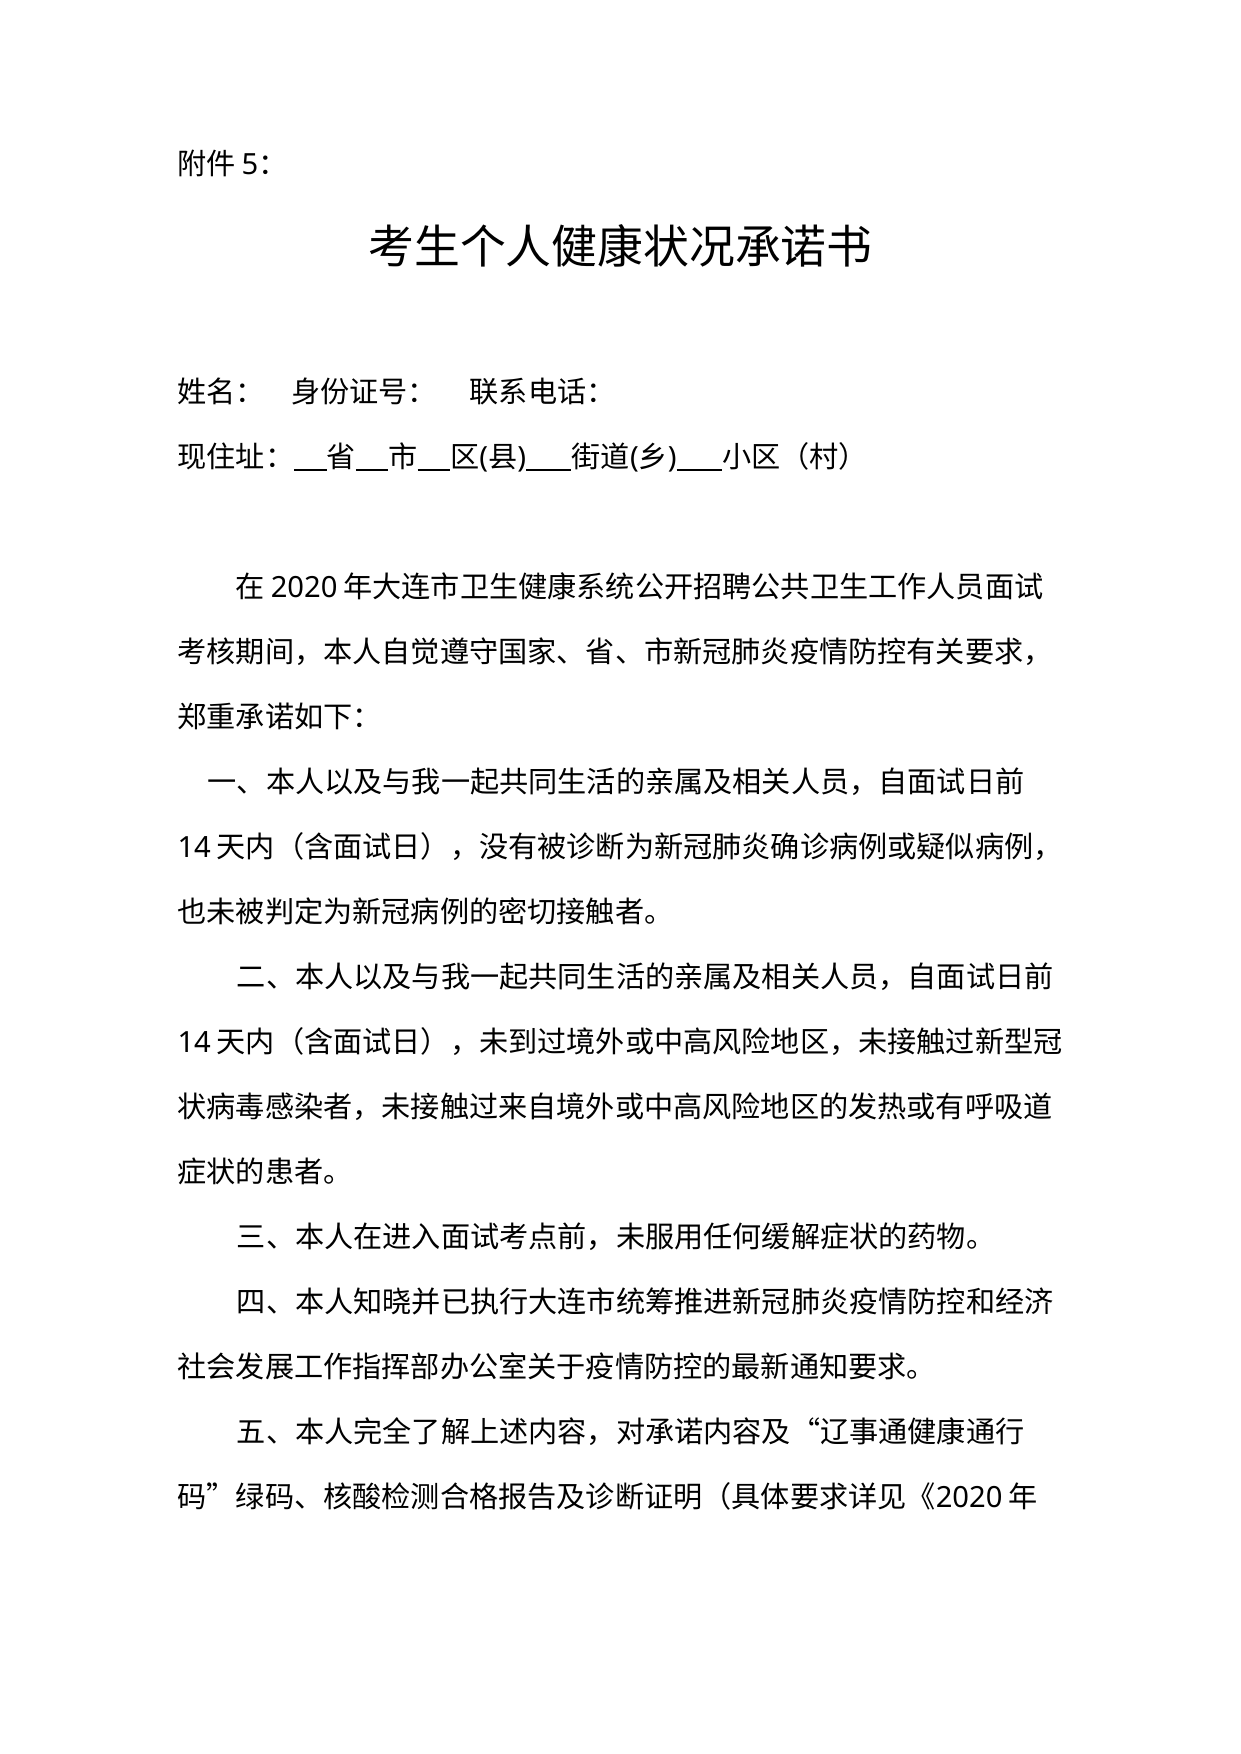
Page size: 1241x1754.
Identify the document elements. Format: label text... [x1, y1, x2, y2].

text 四、本人知晓并已执行大连市统筹推进新冠肺炎疫情防控和经济社会发展工作指挥部办公室关于疫情防控的最新通知要求。 [177, 1267, 1063, 1397]
text 二、本人以及与我一起共同生活的亲属及相关人员，自面试日前14天内（含面试日），未到过境外或中高风险地区，未接触过新型冠状病毒感染者，未接触过来自境外或中高风险地区的发热或有呼吸道症状的患者。 [177, 942, 1063, 1202]
text 现住址： 省 市 区(县) 街道(乡) 小区（村） [177, 422, 1063, 487]
text 三、本人在进入面试考点前，未服用任何缓解症状的药物。 [177, 1202, 1063, 1267]
text 在2020年大连市卫生健康系统公开招聘公共卫生工作人员面试考核期间，本人自觉遵守国家、省、市新冠肺炎疫情防控有关要求，郑重承诺如下： [177, 552, 1063, 747]
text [177, 1397, 1063, 1527]
text 一、本人以及与我一起共同生活的亲属及相关人员，自面试日前14天内（含面试日），没有被诊断为新冠肺炎确诊病例或疑似病例，也未被判定为新冠病例的密切接触者。 [177, 747, 1063, 942]
text 考生个人健康状况承诺书 [177, 194, 1063, 292]
text 附件5： [177, 129, 1063, 194]
text 姓名： 身份证号： 联系电话： [177, 357, 1063, 422]
